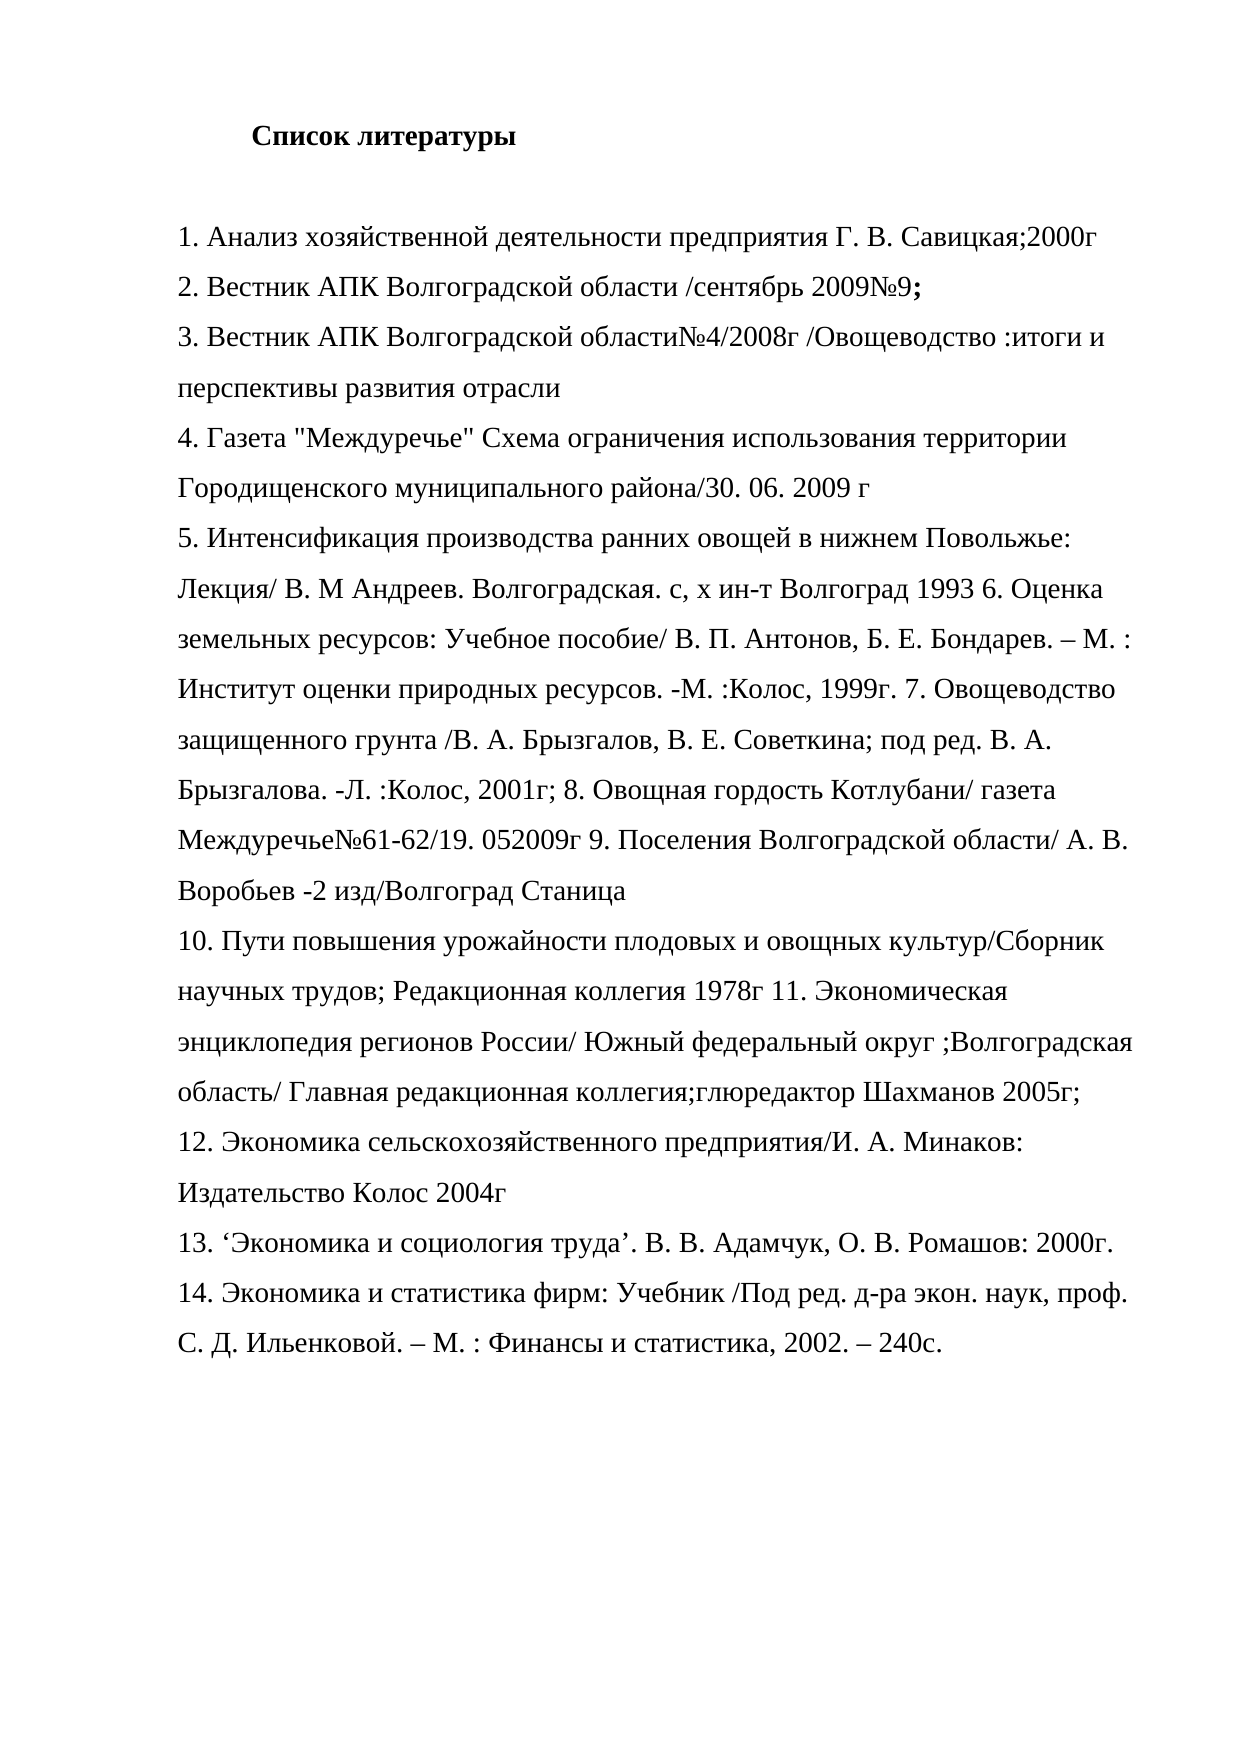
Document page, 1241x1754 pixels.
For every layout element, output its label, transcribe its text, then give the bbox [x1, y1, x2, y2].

text Список литературы [177, 118, 1152, 152]
text 13. ‘Экономика и социология труда’. В. В. Адамчук, О. В. Ромашов: 2000г. [177, 1225, 1152, 1258]
text 12. Экономика сельскохозяйственного предприятия/И. А. Минаков: Издательство Колос 2004г [177, 1124, 1152, 1208]
text 2. Вестник АПК Волгоградской области /сентябрь 2009№9; [177, 269, 1152, 303]
text 3. Вестник АПК Волгоградской области№4/2008г /Овощеводство :итоги и перспективы развития отрасли [177, 319, 1152, 403]
text 1. Анализ хозяйственной деятельности предприятия Г. В. Савицкая;2000г [177, 219, 1152, 252]
text 10. Пути повышения урожайности плодовых и овощных культур/Сборник научных трудов; Редакционная коллегия 1978г 11. Экономическая энциклопедия регионов России/ Южный федеральный округ ;Волгоградская область/ Главная редакционная коллегия;глюредактор Шахманов 2005г; [177, 923, 1152, 1108]
text 4. Газета "Междуречье" Схема ограничения использования территории Городищенского муниципального района/30. 06. 2009 г [177, 420, 1152, 504]
list 14. Экономика и статистика фирм: Учебник /Под ред. д-ра экон. наук, проф. С. Д. Ильенковой. – М. : Финансы и статистика, 2002. – 240с. [177, 1275, 1152, 1359]
text 5. Интенсификация производства ранних овощей в нижнем Повольжье: Лекция/ В. М Андреев. Волгоградская. с, х ин-т Волгоград 1993 6. Оценка земельных ресурсов: Учебное пособие/ В. П. Антонов, Б. Е. Бондарев. – М. : Институт оценки природных ресурсов. -М. :Колос, 1999г. 7. Овощеводство защищенного грунта /В. А. Брызгалов, В. Е. Советкина; под ред. В. А. Брызгалова. -Л. :Колос, 2001г; 8. Овощная гордость Котлубани/ газета Междуречье№61-62/19. 052009г 9. Поселения Волгоградской области/ А. В. Воробьев -2 изд/Волгоград Станица [177, 521, 1152, 906]
